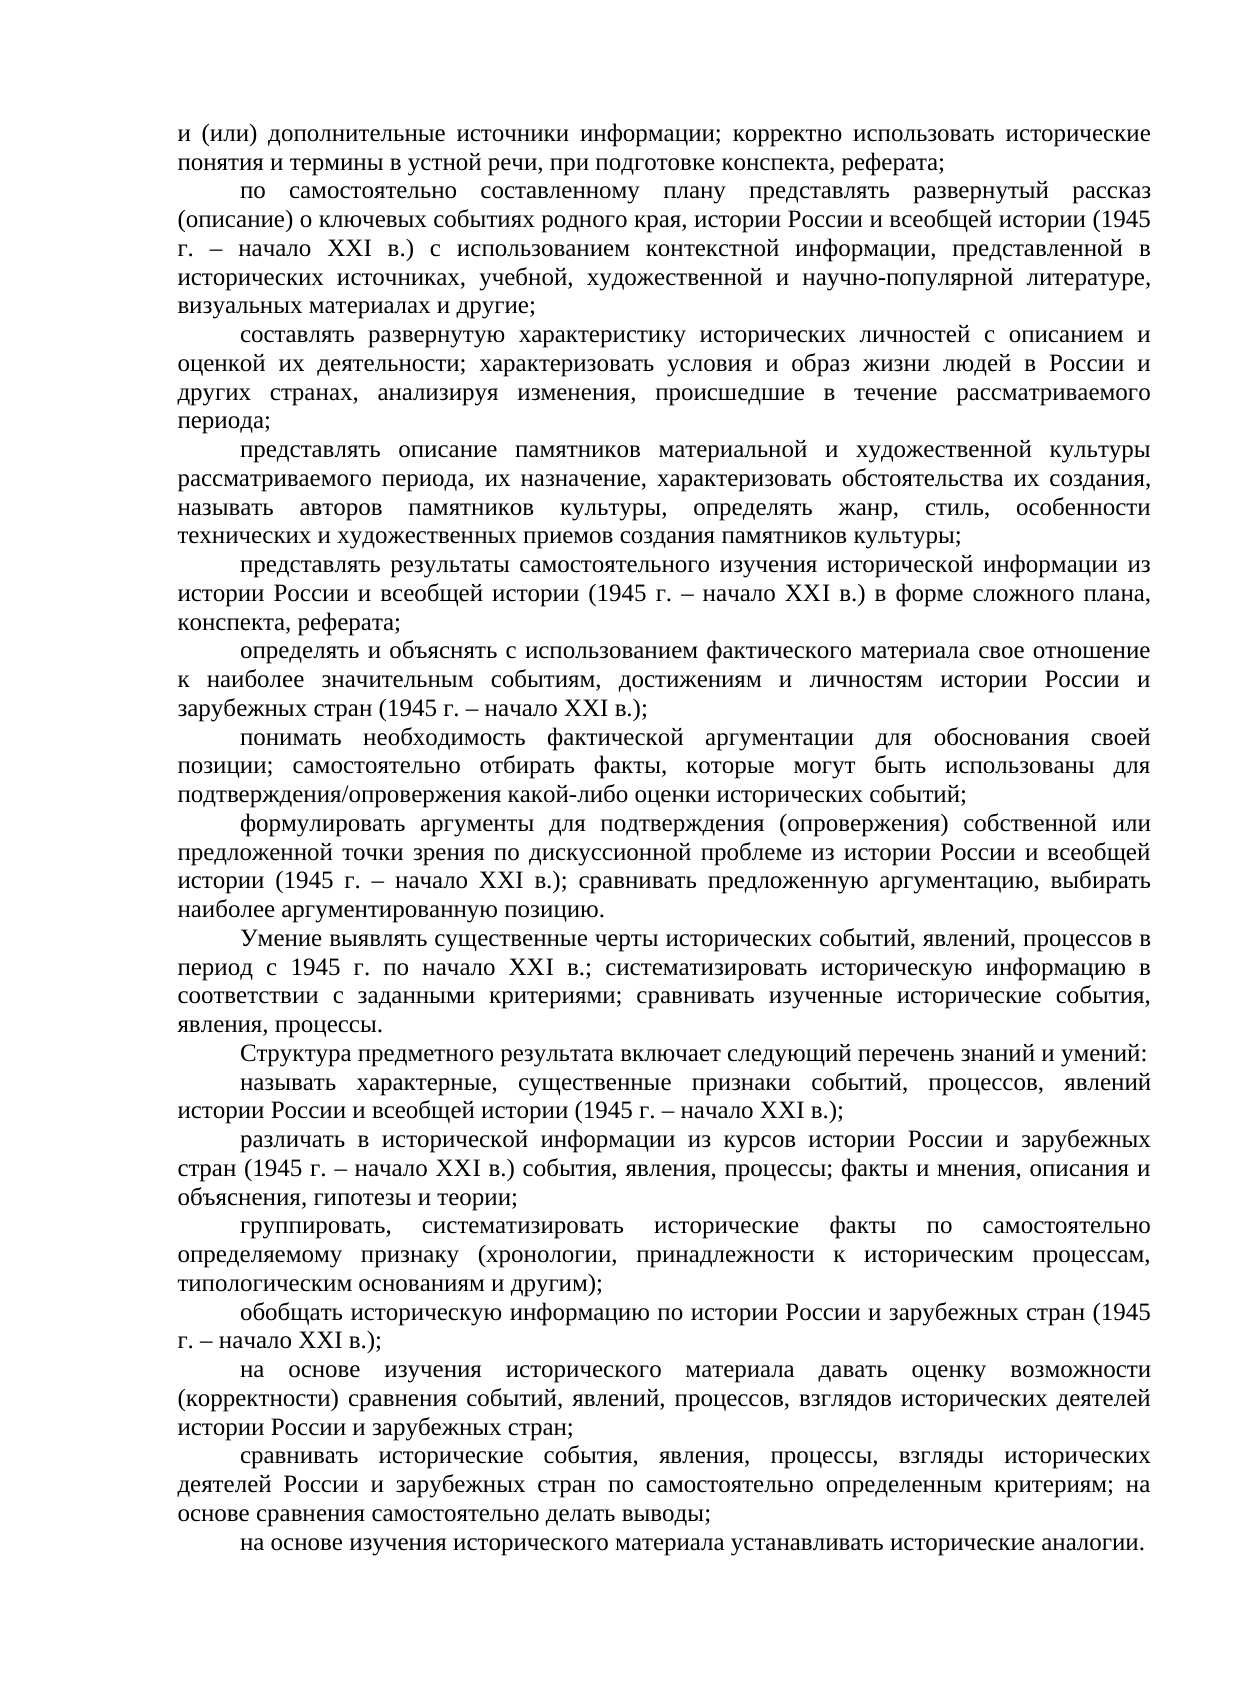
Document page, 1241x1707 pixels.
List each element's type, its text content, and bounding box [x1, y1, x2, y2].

text сравнивать исторические события, явления, процессы, взгляды исторических деятелей России и зарубежных стран по самостоятельно определенным критериям; на основе сравнения самостоятельно делать выводы; [177, 1441, 1152, 1527]
text группировать, систематизировать исторические факты по самостоятельно определяемому признаку (хронологии, принадлежности к историческим процессам, типологическим основаниям и другим); [177, 1211, 1152, 1297]
text называть характерные, существенные признаки событий, процессов, явлений истории России и всеобщей истории (1945 г. – начало ХХI в.); [177, 1067, 1152, 1124]
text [177, 118, 1152, 176]
text на основе изучения исторического материала устанавливать исторические аналогии. [177, 1527, 1152, 1556]
text представлять описание памятников материальной и художественной культуры рассматриваемого периода, их назначение, характеризовать обстоятельства их создания, называть авторов памятников культуры, определять жанр, стиль, особенности технических и художественных приемов создания памятников культуры; [177, 434, 1152, 549]
text представлять результаты самостоятельного изучения исторической информации из истории России и всеобщей истории (1945 г. – начало ХХI в.) в форме сложного плана, конспекта, реферата; [177, 549, 1152, 636]
text по самостоятельно составленному плану представлять развернутый рассказ (описание) о ключевых событиях родного края, истории России и всеобщей истории (1945 г. – начало ХХI в.) с использованием контекстной информации, представленной в исторических источниках, учебной, художественной и научно-популярной литературе, визуальных материалах и другие; [177, 176, 1152, 319]
text формулировать аргументы для подтверждения (опровержения) собственной или предложенной точки зрения по дискуссионной проблеме из истории России и всеобщей истории (1945 г. – начало ХХI в.); сравнивать предложенную аргументацию, выбирать наиболее аргументированную позицию. [177, 808, 1152, 923]
text определять и объяснять с использованием фактического материала свое отношение к наиболее значительным событиям, достижениям и личностям истории России и зарубежных стран (1945 г. – начало ХХI в.); [177, 636, 1152, 722]
text Структура предметного результата включает следующий перечень знаний и умений: [177, 1038, 1152, 1067]
text на основе изучения исторического материала давать оценку возможности (корректности) сравнения событий, явлений, процессов, взглядов исторических деятелей истории России и зарубежных стран; [177, 1354, 1152, 1441]
text составлять развернутую характеристику исторических личностей с описанием и оценкой их деятельности; характеризовать условия и образ жизни людей в России и других странах, анализируя изменения, происшедшие в течение рассматриваемого периода; [177, 319, 1152, 434]
text Умение выявлять существенные черты исторических событий, явлений, процессов в период с 1945 г. по начало ХХI в.; систематизировать историческую информацию в соответствии с заданными критериями; сравнивать изученные исторические события, явления, процессы. [177, 923, 1152, 1038]
text различать в исторической информации из курсов истории России и зарубежных стран (1945 г. – начало ХХI в.) события, явления, процессы; факты и мнения, описания и объяснения, гипотезы и теории; [177, 1124, 1152, 1211]
text понимать необходимость фактической аргументации для обоснования своей позиции; самостоятельно отбирать факты, которые могут быть использованы для подтверждения/опровержения какой-либо оценки исторических событий; [177, 722, 1152, 808]
text обобщать историческую информацию по истории России и зарубежных стран (1945 г. – начало ХХI в.); [177, 1297, 1152, 1354]
